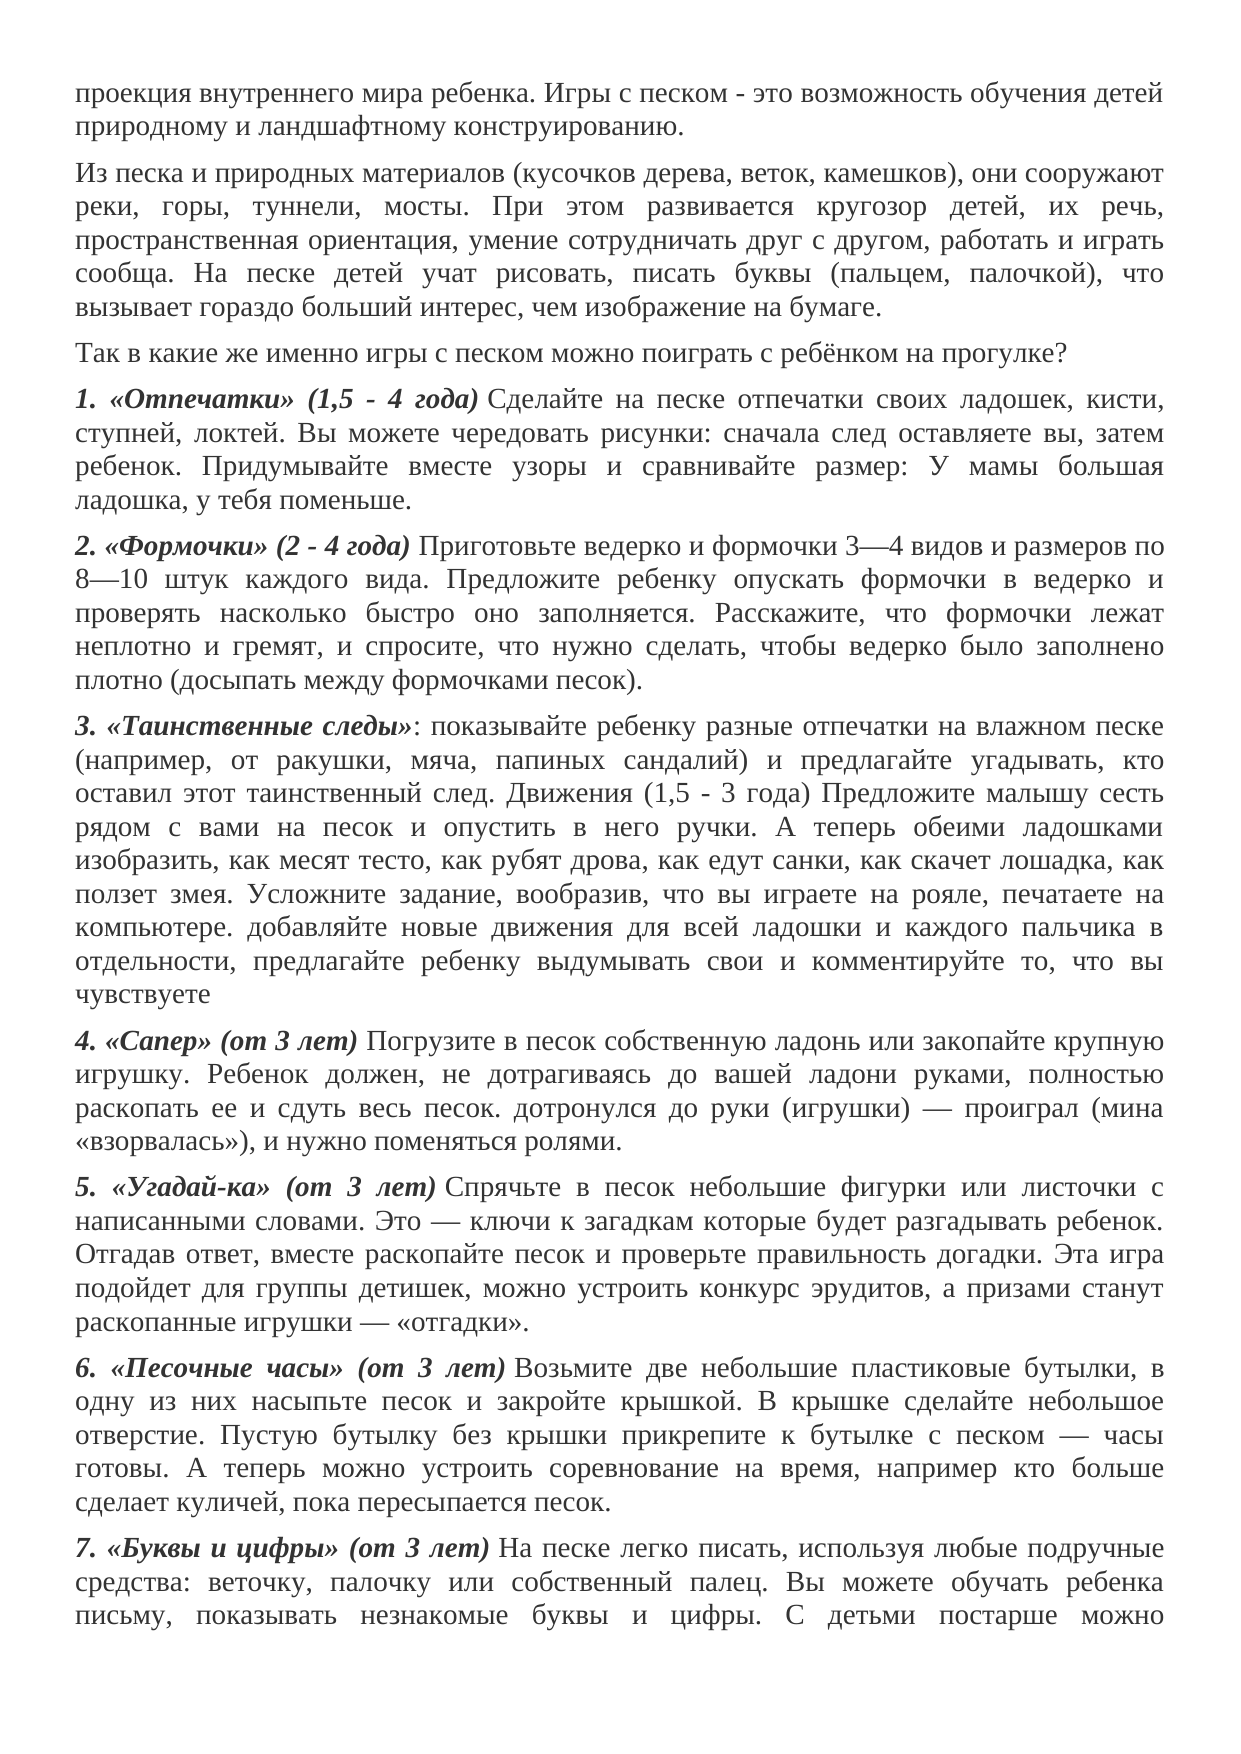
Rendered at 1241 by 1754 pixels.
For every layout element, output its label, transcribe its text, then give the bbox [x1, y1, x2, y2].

text 4. «Сапер» (от 3 лет) Погрузите в песок собственную ладонь или закопайте крупную игрушку. Ребенок должен, не дотрагиваясь до вашей ладони руками, полностью раскопать ее и сдуть весь песок. дотронулся до руки (игрушки) — проиграл (мина «взорвалась»), и нужно поменяться ролями. [75, 1023, 1165, 1157]
text Из песка и природных материалов (кусочков дерева, веток, камешков), они сооружают реки, горы, туннели, мосты. При этом развивается кругозор детей, их речь, пространственная ориентация, умение сотрудничать друг с другом, работать и играть сообща. На песке детей учат рисовать, писать буквы (пальцем, палочкой), что вызывает гораздо больший интерес, чем изображение на бумаге. [75, 155, 1165, 322]
text Так в какие же именно игры с песком можно поиграть с ребёнком на прогулке? [75, 335, 1165, 368]
text 6. «Песочные часы» (от 3 лет) Возьмите две небольшие пластиковые бутылки, в одну из них насыпьте песок и закройте крышкой. В крышке сделайте небольшое отверстие. Пустую бутылку без крышки прикрепите к бутылке с песком — часы готовы. А теперь можно устроить соревнование на время, например кто больше сделает куличей, пока пересыпается песок. [75, 1350, 1165, 1517]
text 1. «Отпечатки» (1,5 - 4 года) Сделайте на песке отпечатки своих ладошек, кисти, ступней, локтей. Вы можете чередовать рисунки: сначала след оставляете вы, затем ребенок. Придумывайте вместе узоры и сравнивайте размер: У мамы большая ладошка, у тебя поменьше. [75, 381, 1165, 515]
text 5. «Угадай-ка» (от 3 лет) Спрячьте в песок небольшие фигурки или листочки с написанными словами. Это — ключи к загадкам которые будет разгадывать ребенок. Отгадав ответ, вместе раскопайте песок и проверьте правильность догадки. Эта игра подойдет для группы детишек, можно устроить конкурс эрудитов, а призами станут раскопанные игрушки — «отгадки». [75, 1169, 1165, 1337]
text 2. «Формочки» (2 - 4 года) Приготовьте ведерко и формочки 3—4 видов и размеров по 8—10 штук каждого вида. Предложите ребенку опускать формочки в ведерко и проверять насколько быстро оно заполняется. Расскажите, что формочки лежат неплотно и гремят, и спросите, что нужно сделать, чтобы ведерко было заполнено плотно (досыпать между формочками песок). [75, 528, 1165, 696]
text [75, 75, 1165, 142]
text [75, 1530, 1165, 1631]
text 3. «Таинственные следы»: показывайте ребенку разные отпечатки на влажном песке (например, от ракушки, мяча, папиных сандалий) и предлагайте угадывать, кто оставил этот таинственный след. Движения (1,5 - 3 года) Предложите малышу сесть рядом с вами на песок и опустить в него ручки. А теперь обеими ладошками изобразить, как месят тесто, как рубят дрова, как едут санки, как скачет лошадка, как ползет змея. Усложните задание, вообразив, что вы играете на рояле, печатаете на компьютере. добавляйте новые движения для всей ладошки и каждого пальчика в отдельности, предлагайте ребенку выдумывать свои и комментируйте то, что вы чувствуете [75, 708, 1165, 1010]
